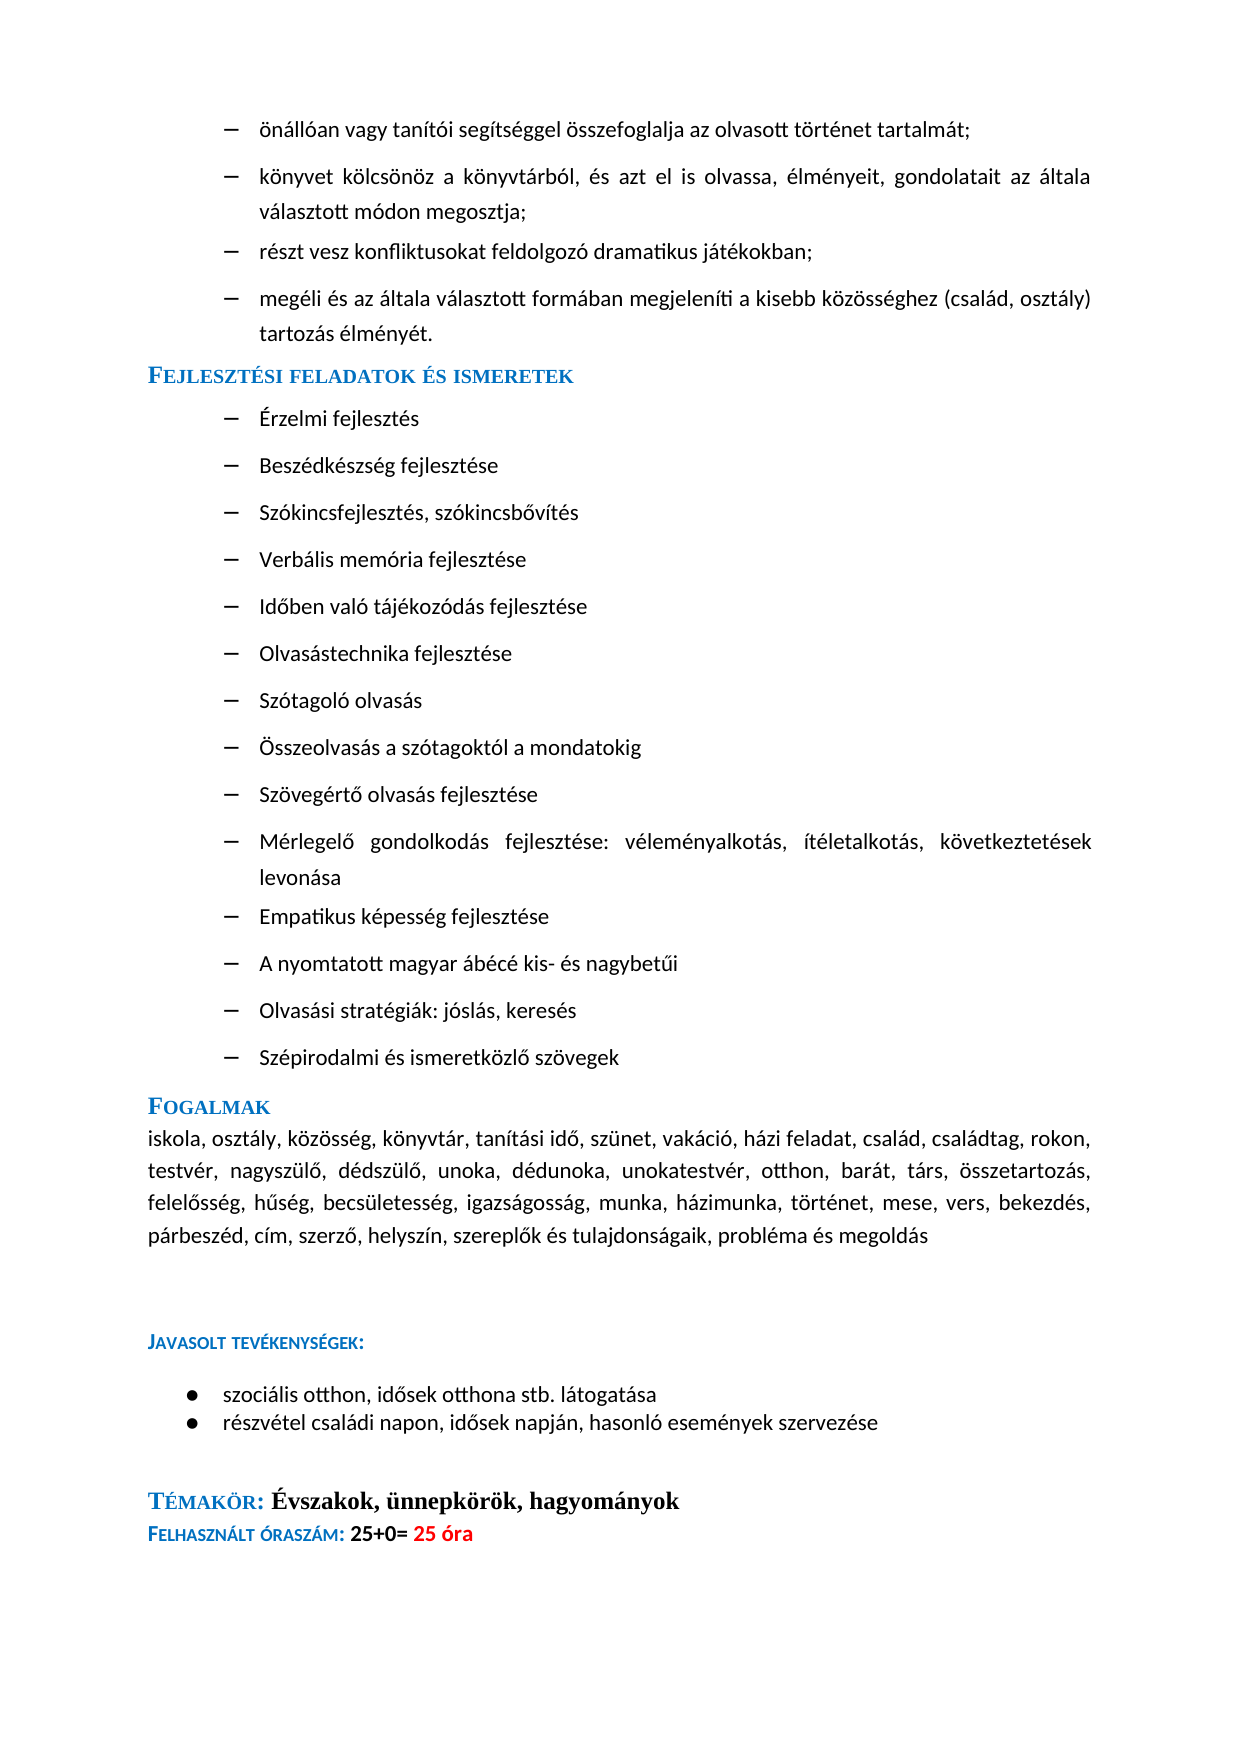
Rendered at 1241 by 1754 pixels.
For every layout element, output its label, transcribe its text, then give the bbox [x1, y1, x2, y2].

list Szókincsfejlesztés, szókincsbővítés [222, 487, 1093, 534]
list megéli és az általa választott formában megjeleníti a kisebb közösséghez (család, osztály) tartozás élményét. [222, 272, 1093, 347]
subtitle Fogalmak [148, 1091, 1093, 1120]
list Érzelmi fejlesztés [222, 393, 1093, 440]
list részvétel családi napon, idősek napján, hasonló események szervezése [185, 1408, 1093, 1436]
list Szövegértő olvasás fejlesztése [222, 769, 1093, 816]
list önállóan vagy tanítói segítséggel összefoglalja az olvasott történet tartalmát; [222, 103, 1093, 150]
list Mérlegelő gondolkodás fejlesztése: véleményalkotás, ítéletalkotás, következtetések levonása [222, 816, 1093, 891]
list Időben való tájékozódás fejlesztése [222, 581, 1093, 628]
subtitle Fejlesztési feladatok és ismeretek [148, 360, 1093, 389]
list Beszédkészség fejlesztése [222, 440, 1093, 487]
list Szépirodalmi és ismeretközlő szövegek [222, 1032, 1093, 1079]
text Felhasznált óraszám: 25+0= 25 óra [148, 1519, 1093, 1547]
list Olvasási stratégiák: jóslás, keresés [222, 985, 1093, 1032]
subtitle Témakör: Évszakok, ünnepkörök, hagyományok [148, 1486, 1093, 1514]
list részt vesz konfliktusokat feldolgozó dramatikus játékokban; [222, 225, 1093, 272]
text Javasolt tevékenységek: [148, 1327, 1093, 1355]
list Verbális memória fejlesztése [222, 534, 1093, 581]
list Összeolvasás a szótagoktól a mondatokig [222, 722, 1093, 769]
list Olvasástechnika fejlesztése [222, 628, 1093, 675]
list könyvet kölcsönöz a könyvtárból, és azt el is olvassa, élményeit, gondolatait az általa választott módon megosztja; [222, 150, 1093, 225]
list Szótagoló olvasás [222, 675, 1093, 722]
text iskola, osztály, közösség, könyvtár, tanítási idő, szünet, vakáció, házi feladat, család, családtag, rokon, testvér, nagyszülő, dédszülő, unoka, dédunoka, unokatestvér, otthon, barát, társ, összetartozás, felelősség, hűség, becsületesség, igazságosság, munka, házimunka, történet, mese, vers, bekezdés, párbeszéd, cím, szerző, helyszín, szereplők és tulajdonságaik, probléma és megoldás [148, 1124, 1093, 1249]
list Empatikus képesség fejlesztése [222, 891, 1093, 938]
list A nyomtatott magyar ábécé kis- és nagybetűi [222, 938, 1093, 985]
list szociális otthon, idősek otthona stb. látogatása [185, 1380, 1093, 1408]
